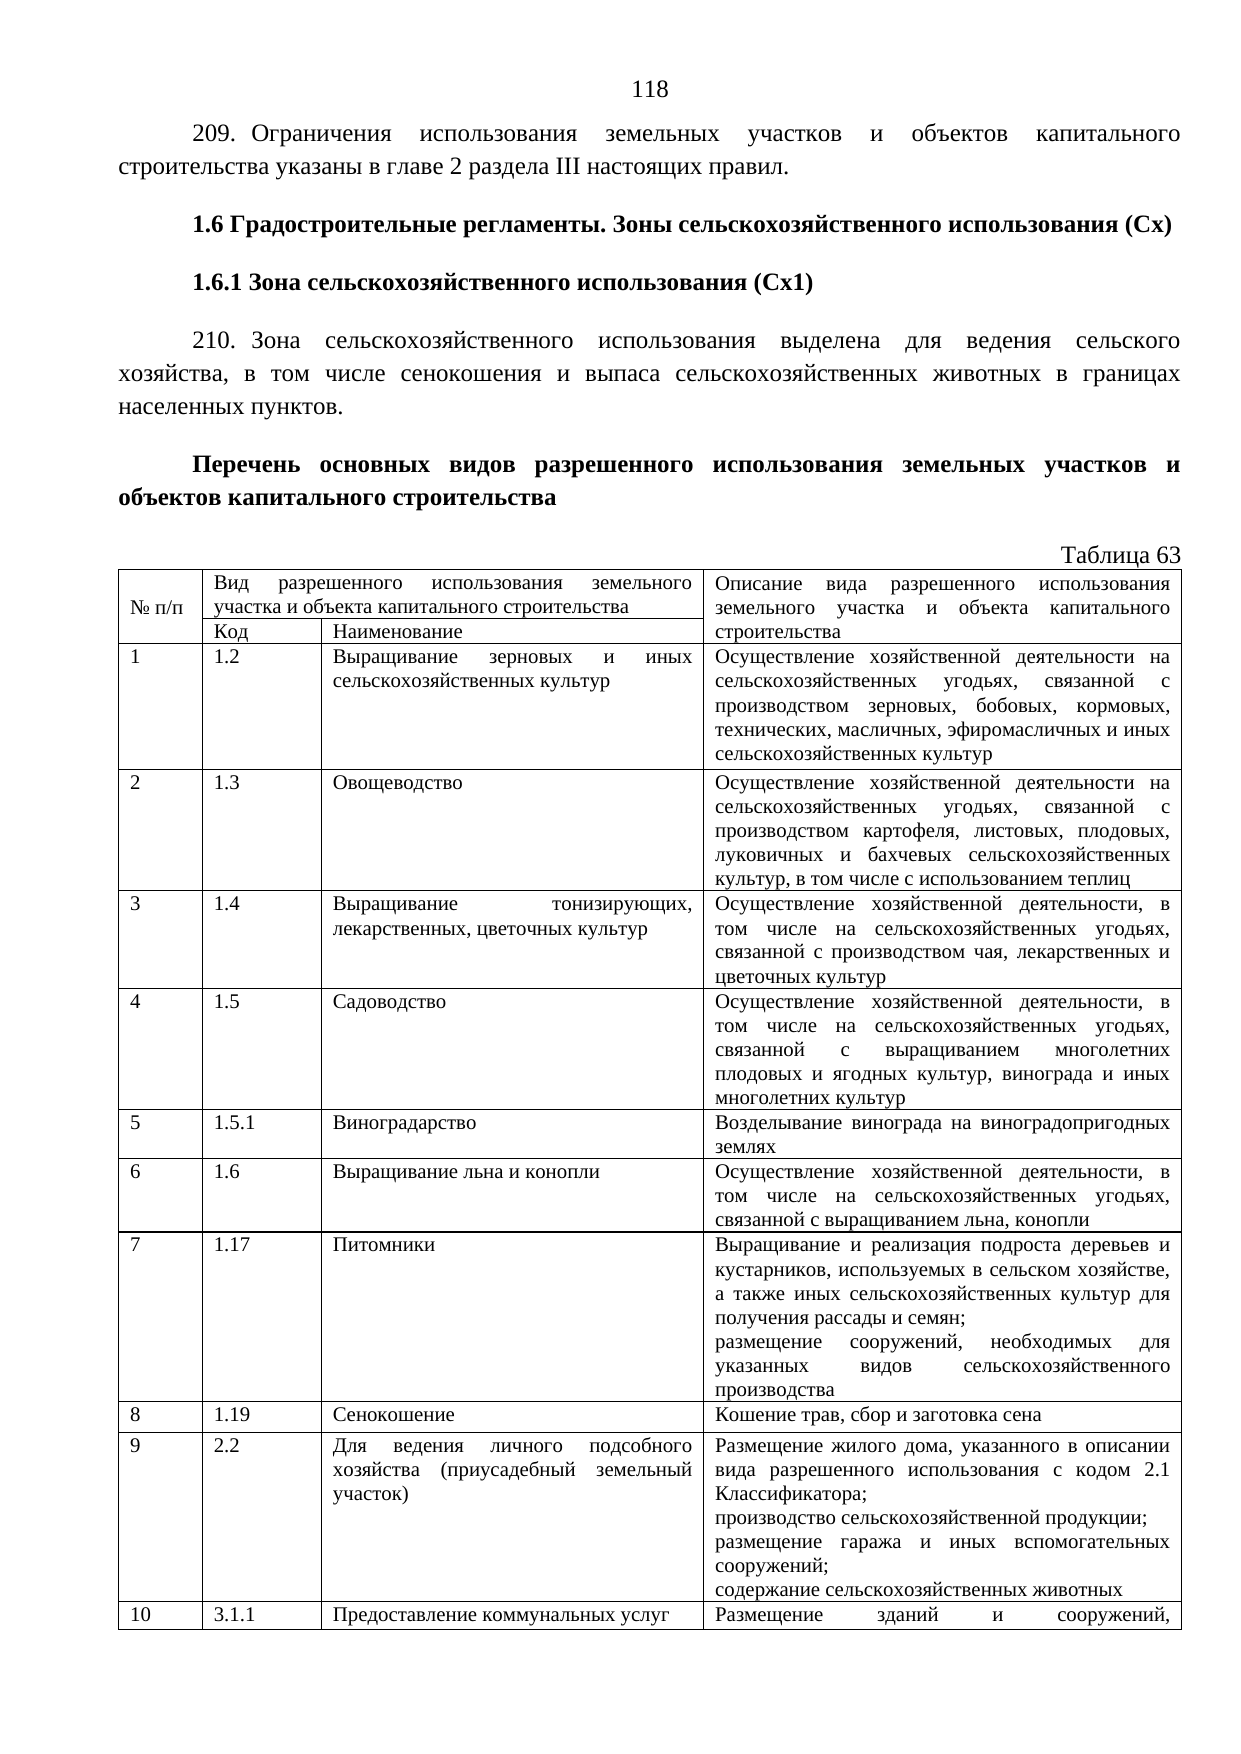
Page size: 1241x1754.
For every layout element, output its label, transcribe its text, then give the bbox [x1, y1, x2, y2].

text Перечень основных видов разрешенного использования земельных участков и объектов капитального строительства [118, 449, 1181, 511]
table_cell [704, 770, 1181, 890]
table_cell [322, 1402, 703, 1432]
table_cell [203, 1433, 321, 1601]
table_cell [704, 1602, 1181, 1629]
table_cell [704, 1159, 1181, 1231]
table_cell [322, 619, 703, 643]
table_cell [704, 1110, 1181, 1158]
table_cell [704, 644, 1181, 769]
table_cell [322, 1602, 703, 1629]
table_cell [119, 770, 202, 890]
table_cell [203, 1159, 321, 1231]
list Зона сельскохозяйственного использования выделена для ведения сельского хозяйства, в том числе сенокошения и выпаса сельскохозяйственных животных в границах населенных пунктов. [118, 325, 1181, 420]
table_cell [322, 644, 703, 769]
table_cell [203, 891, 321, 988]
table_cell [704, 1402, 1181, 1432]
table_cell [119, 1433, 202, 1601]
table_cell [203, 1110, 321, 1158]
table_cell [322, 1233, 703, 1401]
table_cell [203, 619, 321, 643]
subtitle 1.6 Градостроительные регламенты. Зоны сельскохозяйственного использования (Сх) [118, 209, 1181, 238]
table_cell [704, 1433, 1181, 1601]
text 1.6.1 Зона сельскохозяйственного использования (Сх1) [118, 267, 1181, 296]
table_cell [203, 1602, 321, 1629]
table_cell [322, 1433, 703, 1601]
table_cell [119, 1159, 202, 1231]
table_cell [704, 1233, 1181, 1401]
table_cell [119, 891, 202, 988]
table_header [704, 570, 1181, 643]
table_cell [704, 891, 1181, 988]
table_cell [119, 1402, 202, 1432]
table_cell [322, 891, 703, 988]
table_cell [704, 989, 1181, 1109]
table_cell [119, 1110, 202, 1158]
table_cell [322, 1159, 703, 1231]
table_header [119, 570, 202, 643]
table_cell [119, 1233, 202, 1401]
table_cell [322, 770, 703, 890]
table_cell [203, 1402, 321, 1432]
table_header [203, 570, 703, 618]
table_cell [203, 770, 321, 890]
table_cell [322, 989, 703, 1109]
text Таблица 63 [192, 540, 1181, 569]
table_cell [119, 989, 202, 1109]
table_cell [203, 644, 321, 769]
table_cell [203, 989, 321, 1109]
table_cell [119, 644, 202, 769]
list Ограничения использования земельных участков и объектов капитального строительства указаны в главе 2 раздела III настоящих правил. [118, 118, 1181, 180]
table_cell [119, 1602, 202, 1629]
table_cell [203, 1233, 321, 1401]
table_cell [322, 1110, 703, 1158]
